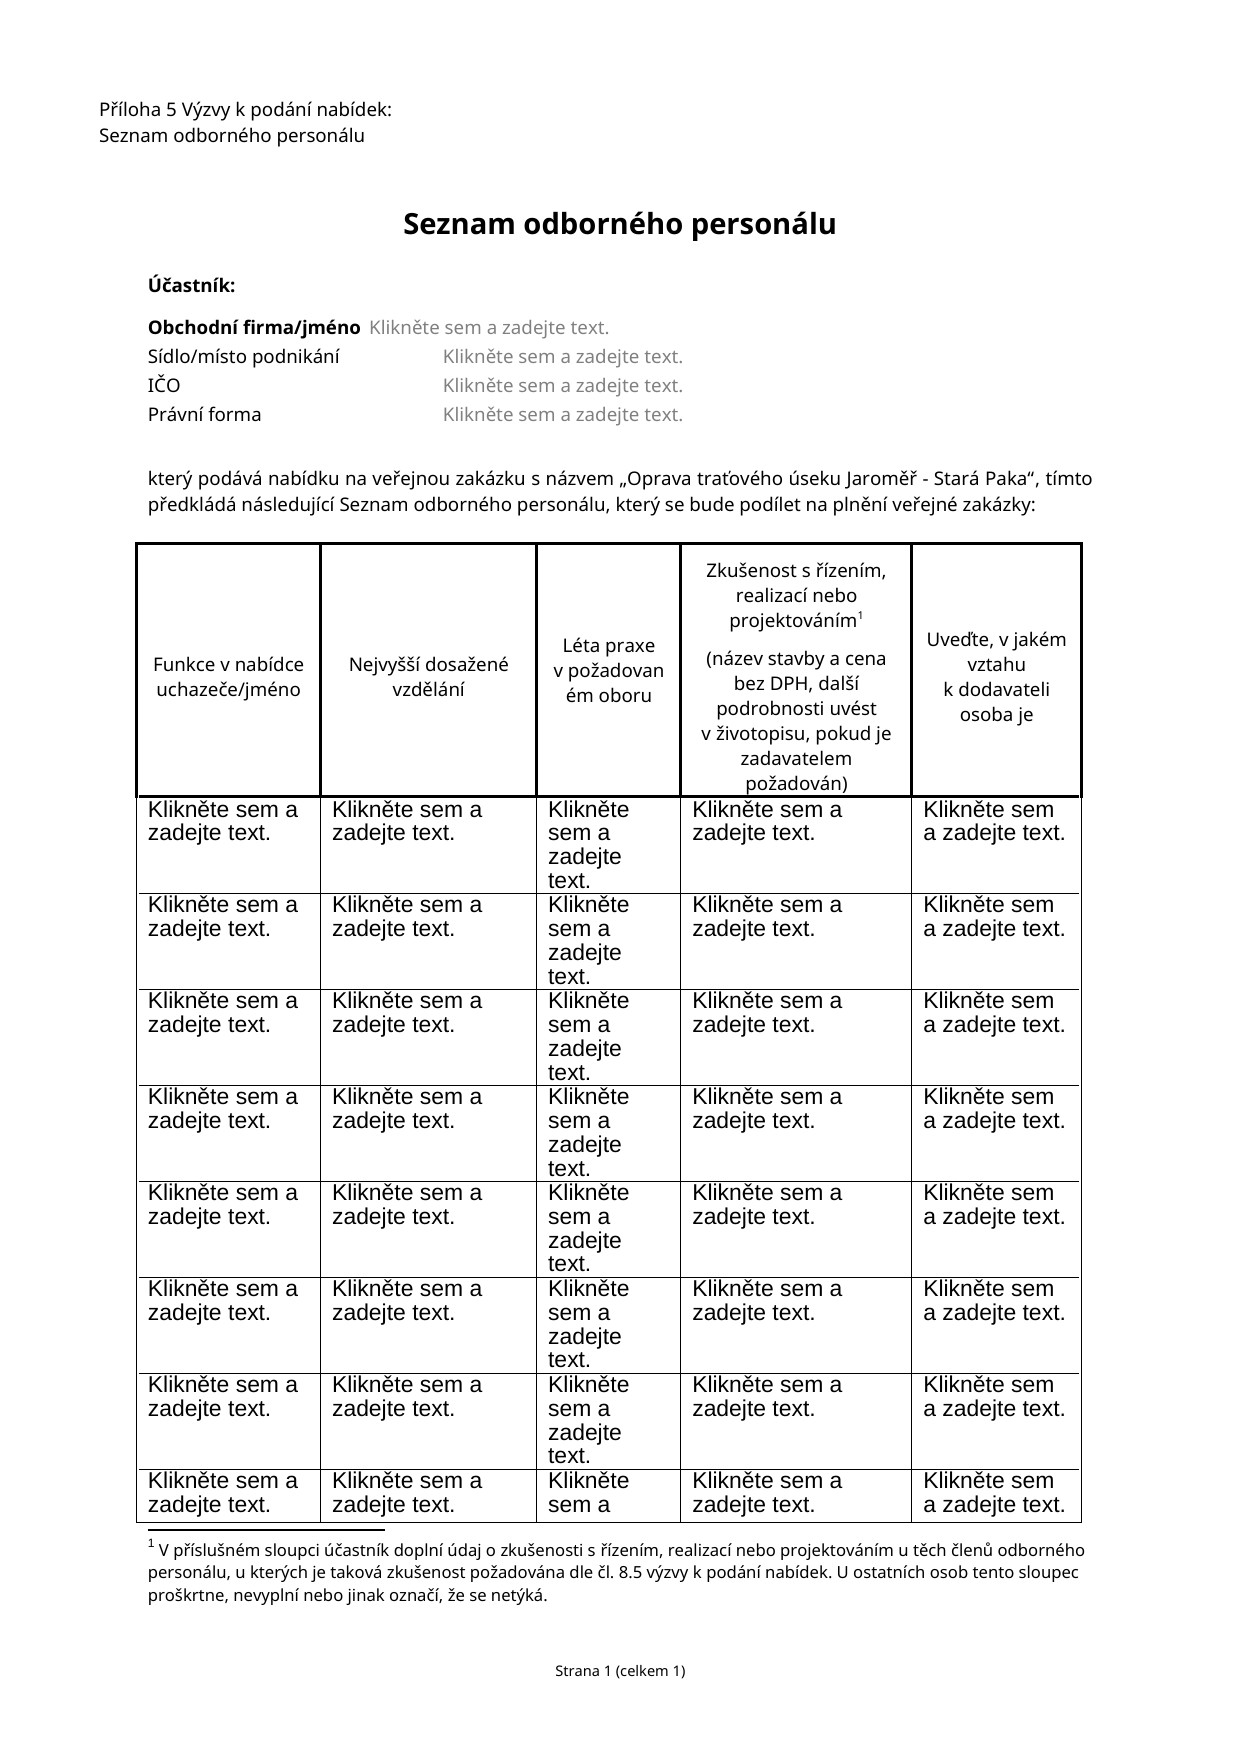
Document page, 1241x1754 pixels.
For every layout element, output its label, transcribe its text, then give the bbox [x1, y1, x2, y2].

text Sídlo/místo podnikání [148, 340, 1093, 369]
table_header Zkušenost s řízením, realizací nebo projektováním (název stavby a cena bez DPH, další podrobnosti uvést v životopisu, pokud je zadavatelem požadován) [682, 545, 910, 795]
text který podává nabídku na veřejnou zakázku s názvem „Oprava traťového úseku Jaroměř - Stará Paka“, tímto předkládá následující Seznam odborného personálu, který se bude podílet na plnění veřejné zakázky: [148, 465, 1093, 516]
table_header Uveďte, v jakém vztahu k dodavateli osoba je [913, 545, 1080, 795]
table_header Léta praxe v požadovaném oboru [538, 545, 679, 795]
text IČO [148, 369, 1093, 398]
text Obchodní firma/jméno [148, 311, 1093, 340]
table_header Funkce v nabídce uchazeče/jméno [138, 545, 319, 795]
text Právní forma [148, 398, 1093, 427]
table_header Nejvyšší dosažené vzdělání [322, 545, 535, 795]
title Seznam odborného personálu [148, 203, 1093, 243]
text Účastník: [148, 268, 1093, 299]
